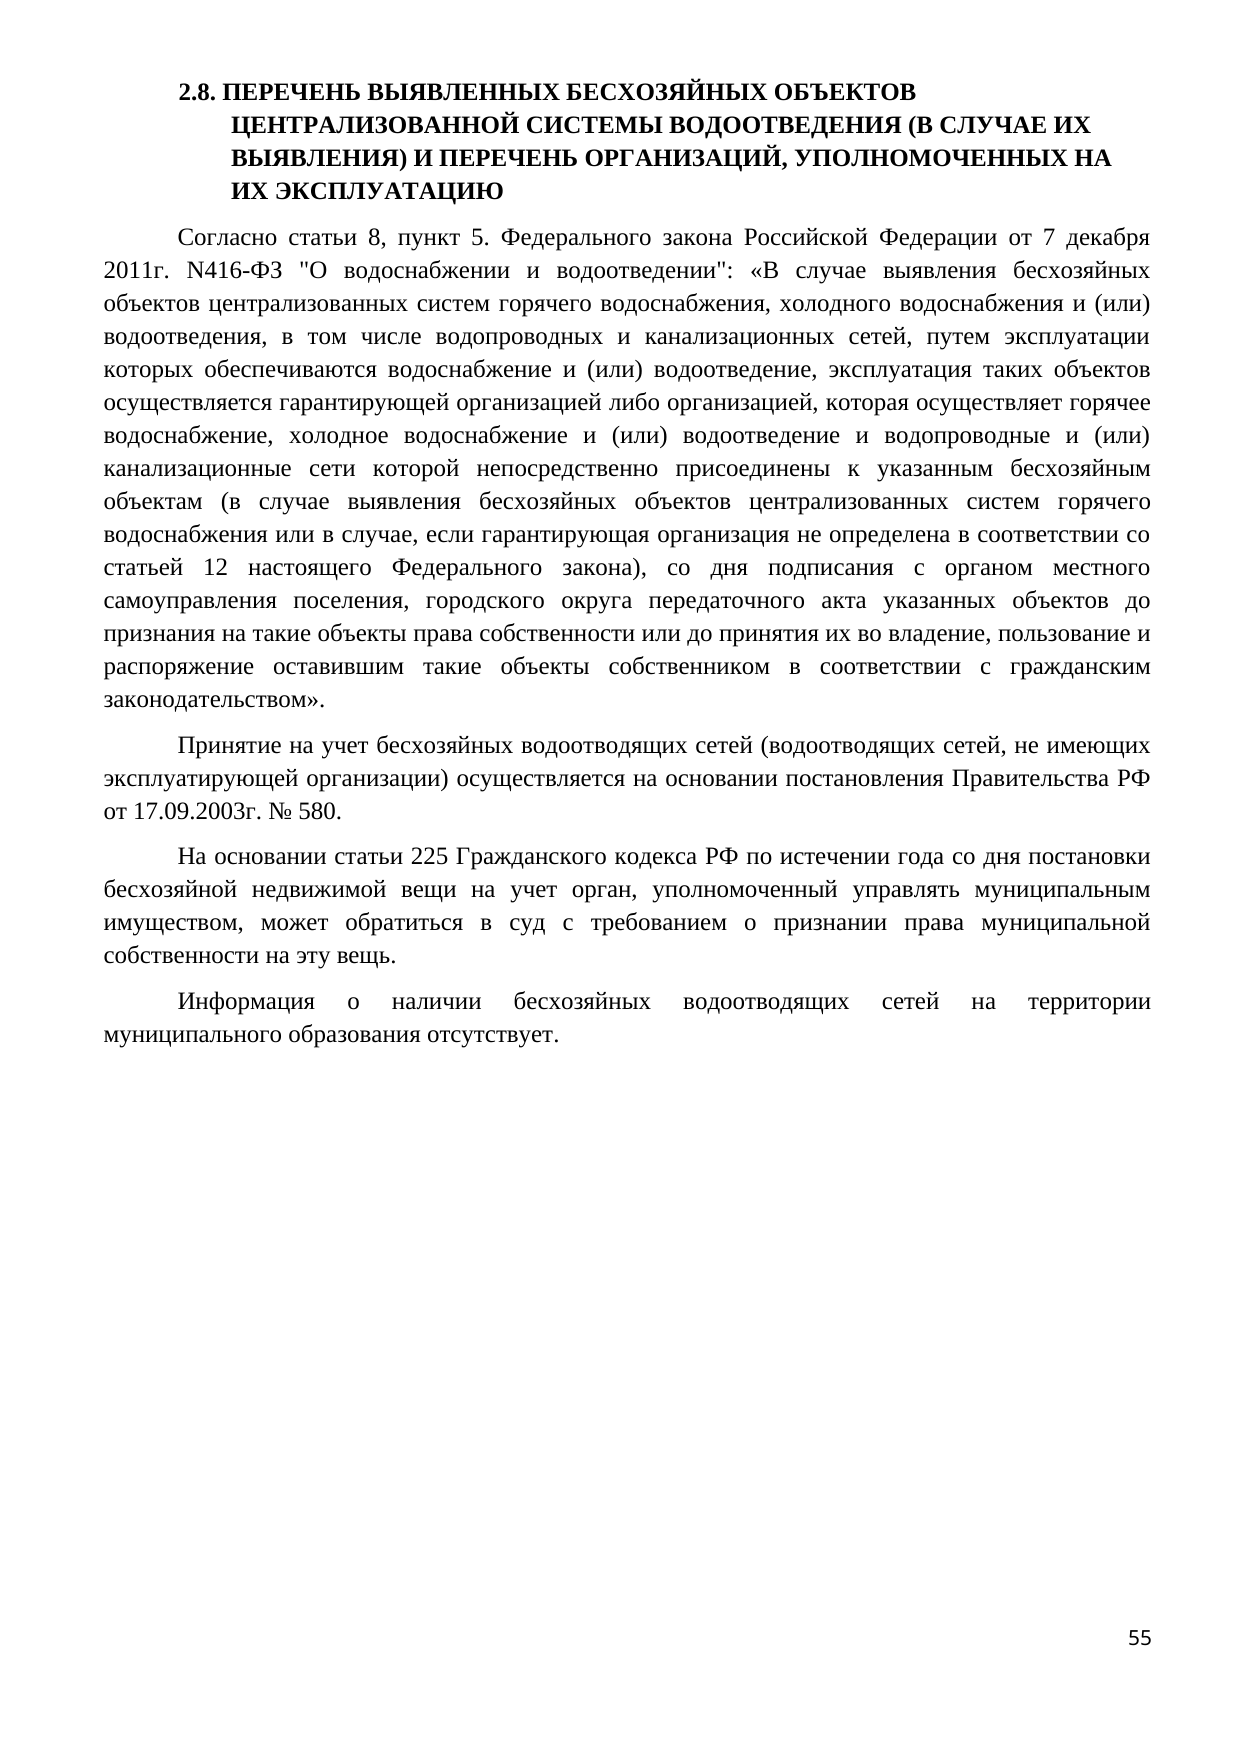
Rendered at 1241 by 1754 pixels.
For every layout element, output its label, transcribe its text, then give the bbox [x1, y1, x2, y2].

list 2.8. ПЕРЕЧЕНЬ ВЫЯВЛЕННЫХ БЕСХОЗЯЙНЫХ ОБЪЕКТОВ ЦЕНТРАЛИЗОВАННОЙ СИСТЕМЫ ВОДООТВЕДЕНИЯ (В СЛУЧАЕ ИХ ВЫЯВЛЕНИЯ) И ПЕРЕЧЕНЬ ОРГАНИЗАЦИЙ, УПОЛНОМОЧЕННЫХ НА ИХ ЭКСПЛУАТАЦИЮ [178, 77, 1152, 205]
text Информация о наличии бесхозяйных водоотводящих сетей на территории муниципального образования отсутствует. [103, 986, 1152, 1048]
text На основании статьи 225 Гражданского кодекса РФ по истечении года со дня постановки бесхозяйной недвижимой вещи на учет орган, уполномоченный управлять муниципальным имуществом, может обратиться в суд с требованием о признании права муниципальной собственности на эту вещь. [103, 841, 1152, 969]
text Согласно статьи 8, пункт 5. Федерального закона Российской Федерации от 7 декабря 2011г. N416-ФЗ "О водоснабжении и водоотведении": «В случае выявления бесхозяйных объектов централизованных систем горячего водоснабжения, холодного водоснабжения и (или) водоотведения, в том числе водопроводных и канализационных сетей, путем эксплуатации которых обеспечиваются водоснабжение и (или) водоотведение, эксплуатация таких объектов осуществляется гарантирующей организацией либо организацией, которая осуществляет горячее водоснабжение, холодное водоснабжение и (или) водоотведение и водопроводные и (или) канализационные сети которой непосредственно присоединены к указанным бесхозяйным объектам (в случае выявления бесхозяйных объектов централизованных систем горячего водоснабжения или в случае, если гарантирующая организация не определена в соответствии со статьей 12 настоящего Федерального закона), со дня подписания с органом местного самоуправления поселения, городского округа передаточного акта указанных объектов до признания на такие объекты права собственности или до принятия их во владение, пользование и распоряжение оставившим такие объекты собственником в соответствии с гражданским законодательством». [103, 222, 1152, 713]
text Принятие на учет бесхозяйных водоотводящих сетей (водоотводящих сетей, не имеющих эксплуатирующей организации) осуществляется на основании постановления Правительства РФ от 17.09.2003г. № 580. [103, 730, 1152, 824]
